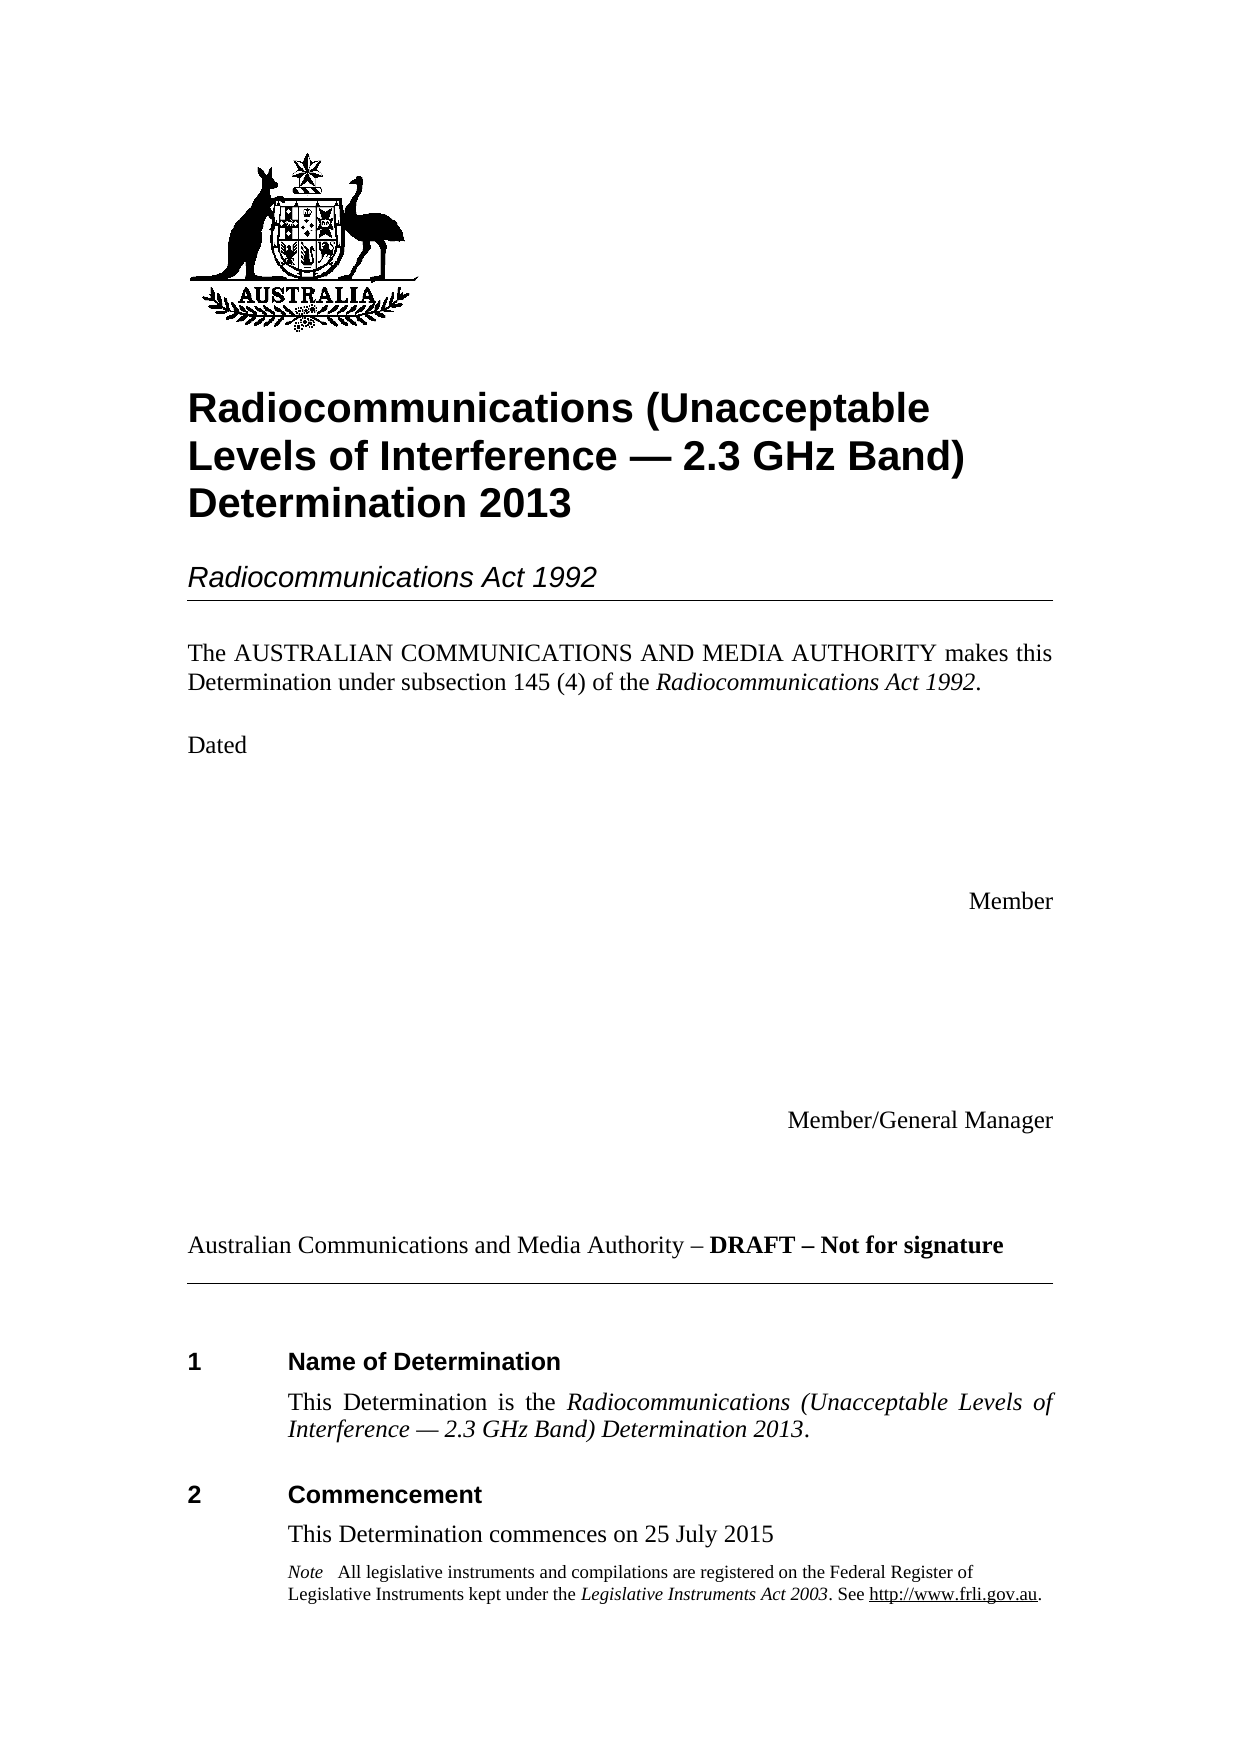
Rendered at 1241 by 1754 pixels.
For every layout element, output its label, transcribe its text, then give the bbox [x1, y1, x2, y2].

text Member/General Manager [187, 1040, 1053, 1133]
text The AUSTRALIAN COMMUNICATIONS AND MEDIA AUTHORITY makes this Determination under subsection 145 (4) of the Radiocommunications Act 1992. [187, 638, 1053, 696]
text 2 Commencement [187, 1480, 1053, 1509]
text Dated [187, 727, 1053, 758]
text Member [187, 821, 1053, 915]
text This Determination is the Radiocommunications (Unacceptable Levels of Interference — 2.3 GHz Band) Determination 2013. [187, 1388, 1053, 1442]
text Note All legislative instruments and compilations are registered on the Federal Register of Legislative Instruments kept under the Legislative Instruments Act 2003. See http://www.frli.gov.au. [288, 1561, 1053, 1604]
text Radiocommunications Act 1992 [187, 560, 1053, 600]
text 1 Name of Determination [187, 1347, 1053, 1376]
title Radiocommunications (Unacceptable Levels of Interference — 2.3 GHz Band) Determination 2013 [187, 383, 1053, 527]
text This Determination commences on 25 July 2015 [187, 1521, 1053, 1548]
text Australian Communications and Media Authority – DRAFT – Not for signature [187, 1227, 1053, 1283]
